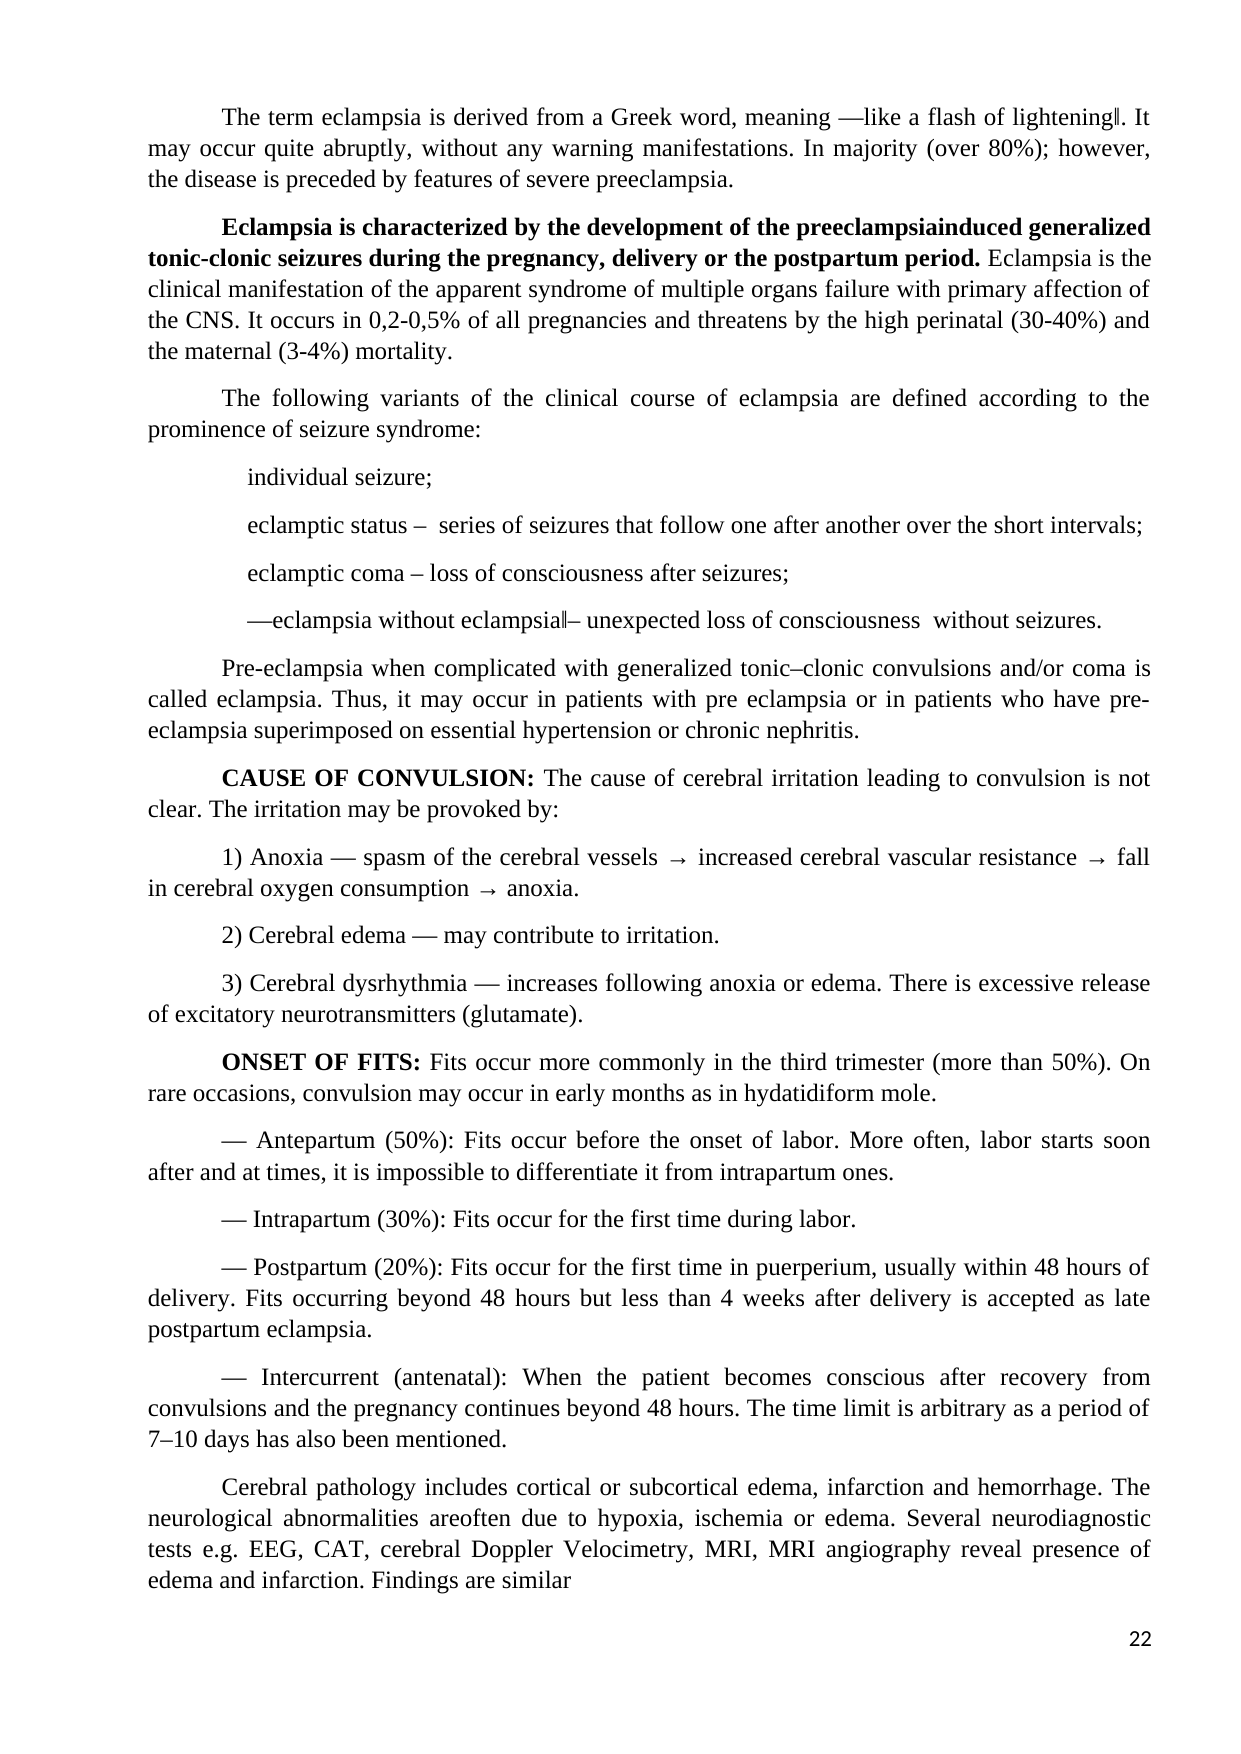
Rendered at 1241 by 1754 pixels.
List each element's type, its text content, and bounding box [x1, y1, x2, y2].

text 3) Cerebral dysrhythmia — increases following anoxia or edema. There is excessive release of excitatory neurotransmitters (glutamate). [148, 968, 1152, 1028]
text The following variants of the clinical course of eclampsia are defined according to the prominence of seizure syndrome: [148, 383, 1152, 443]
text — Intercurrent (antenatal): When the patient becomes conscious after recovery from convulsions and the pregnancy continues beyond 48 hours. The time limit is arbitrary as a period of 7–10 days has also been mentioned. [148, 1362, 1152, 1453]
text The term eclampsia is derived from a Greek word, meaning ―like a flash of lightening‖. It may occur quite abruptly, without any warning manifestations. In majority (over 80%); however, the disease is preceded by features of severe preeclampsia. [148, 102, 1152, 193]
text ONSET OF FITS: Fits occur more commonly in the third trimester (more than 50%). On rare occasions, convulsion may occur in early months as in hydatidiform mole. [148, 1047, 1152, 1107]
text CAUSE OF CONVULSION: The cause of cerebral irritation leading to convulsion is not clear. The irritation may be provoked by: [148, 763, 1152, 823]
text  ―eclampsia without eclampsia‖– unexpected loss of consciousness without seizures. [148, 605, 1152, 634]
text  individual seizure; [148, 462, 1152, 491]
text 2) Cerebral edema — may contribute to irritation. [148, 920, 1152, 949]
text Pre-eclampsia when complicated with generalized tonic–clonic convulsions and/or coma is called eclampsia. Thus, it may occur in patients with pre eclampsia or in patients who have pre-eclampsia superimposed on essential hypertension or chronic nephritis. [148, 653, 1152, 744]
text Eclampsia is characterized by the development of the preeclampsiainduced generalized tonic-clonic seizures during the pregnancy, delivery or the postpartum period. Eclampsia is the clinical manifestation of the apparent syndrome of multiple organs failure with primary affection of the CNS. It occurs in 0,2-0,5% of all pregnancies and threatens by the high perinatal (30-40%) and the maternal (3-4%) mortality. [148, 212, 1152, 364]
text  eclamptic status – series of seizures that follow one after another over the short intervals; [148, 510, 1152, 539]
text — Intrapartum (30%): Fits occur for the first time during labor. [148, 1204, 1152, 1233]
text 1) Anoxia — spasm of the cerebral vessels → increased cerebral vascular resistance → fall in cerebral oxygen consumption → anoxia. [148, 842, 1152, 901]
text — Postpartum (20%): Fits occur for the first time in puerperium, usually within 48 hours of delivery. Fits occurring beyond 48 hours but less than 4 weeks after delivery is accepted as late postpartum eclampsia. [148, 1252, 1152, 1343]
text Cerebral pathology includes cortical or subcortical edema, infarction and hemorrhage. The neurological abnormalities areoften due to hypoxia, ischemia or edema. Several neurodiagnostic tests e.g. EEG, CAT, cerebral Doppler Velocimetry, MRI, MRI angiography reveal presence of edema and infarction. Findings are similar [148, 1472, 1152, 1593]
text  eclamptic coma – loss of consciousness after seizures; [148, 558, 1152, 586]
text — Antepartum (50%): Fits occur before the onset of labor. More often, labor starts soon after and at times, it is impossible to differentiate it from intrapartum ones. [148, 1126, 1152, 1185]
